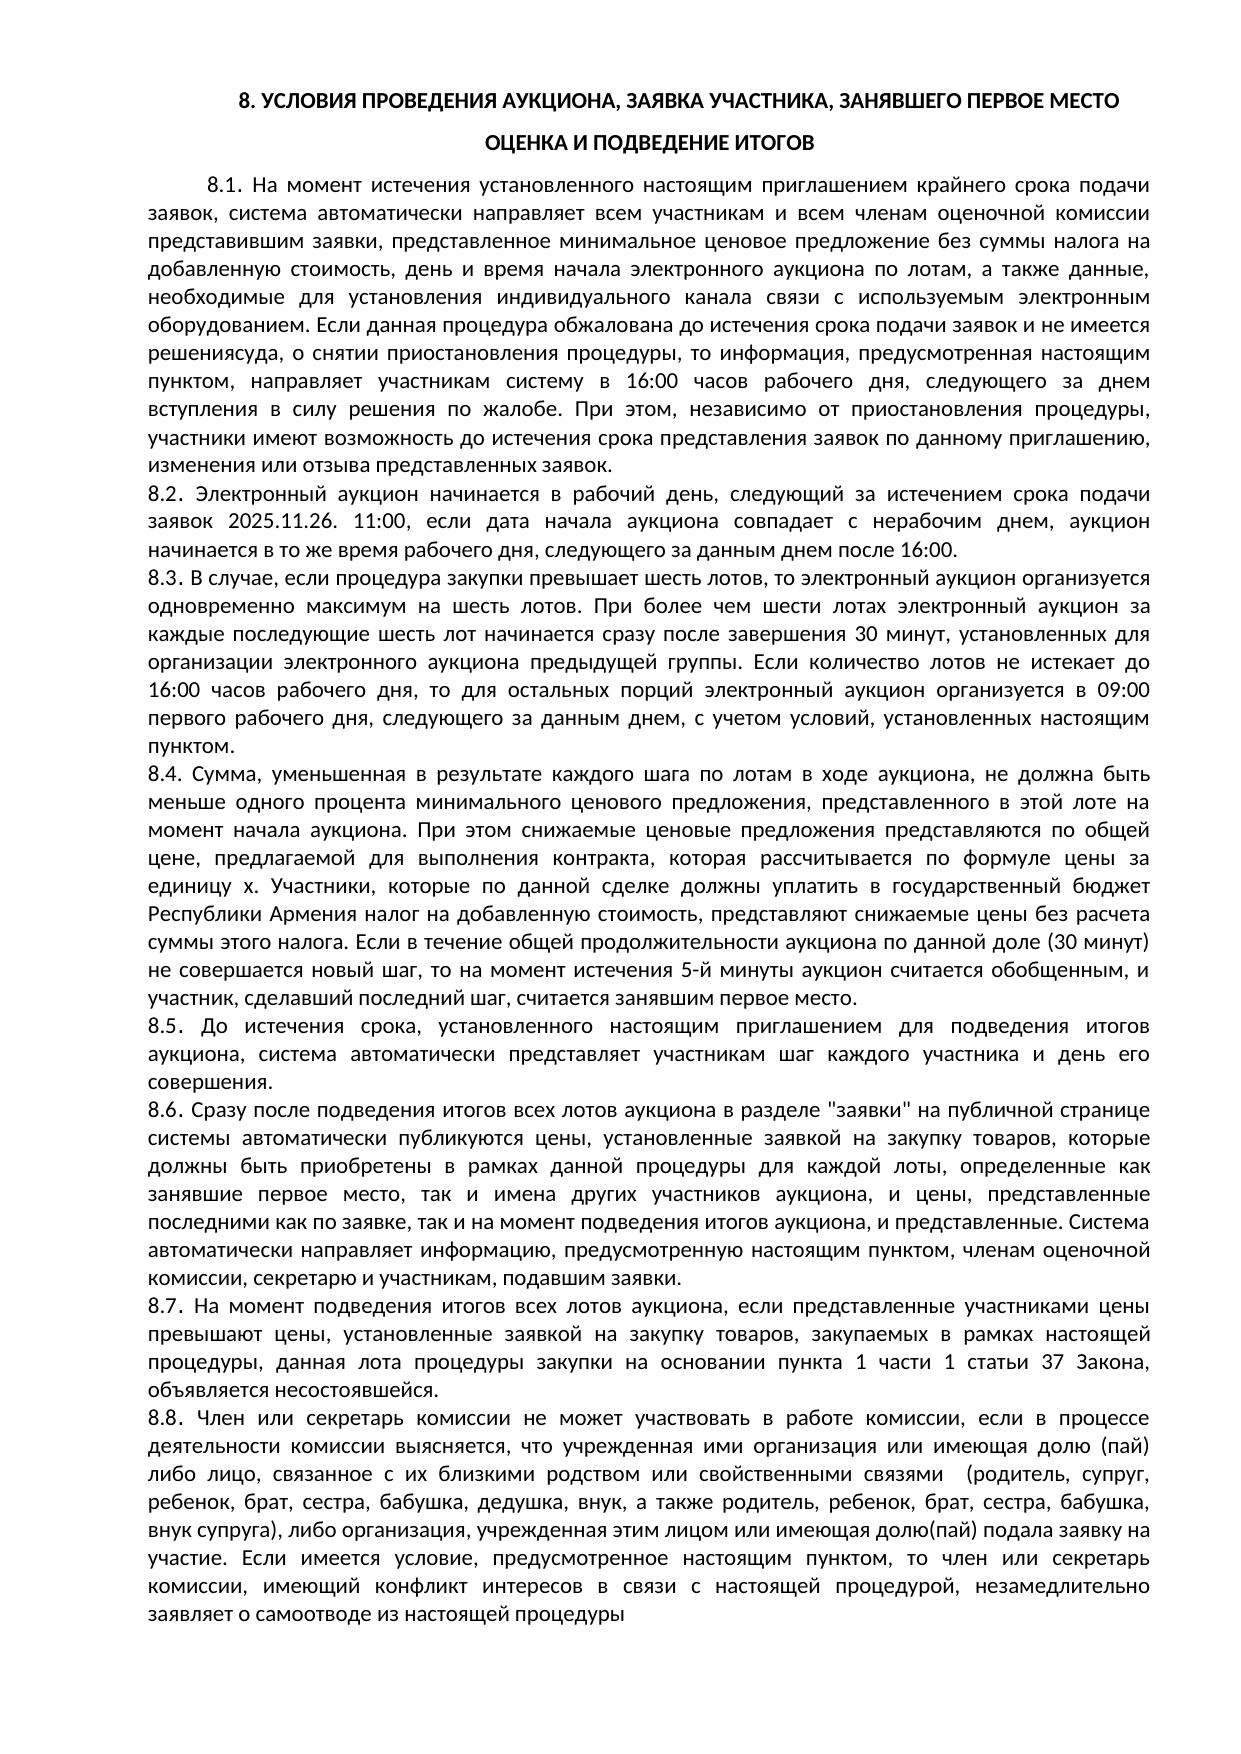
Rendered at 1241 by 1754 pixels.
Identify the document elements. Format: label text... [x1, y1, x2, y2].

text 8.1․ На момент истечения установленного настоящим приглашением крайнего срока подачи заявок, система автоматически направляет всем участникам и всем членам оценочной комиссии представившим заявки, представленное минимальное ценовое предложение без суммы налога на добавленную стоимость, день и время начала электронного аукциона по лотам, а также данные, необходимые для установления индивидуального канала связи с используемым электронным оборудованием. Если данная процедура обжалована до истечения срока подачи заявок и не имеется решениясуда, о снятии приостановления процедуры, то информация, предусмотренная настоящим пунктом, направляет участникам систему в 16:00 часов рабочего дня, следующего за днем вступления в силу решения по жалобе. При этом, независимо от приостановления процедуры, участники имеют возможность до истечения срока представления заявок по данному приглашению, изменения или отзыва представленных заявок. [148, 170, 1152, 479]
text 8.7․ На момент подведения итогов всех лотов аукциона, если представленные участниками цены превышают цены, установленные заявкой на закупку товаров, закупаемых в рамках настоящей процедуры, данная лота процедуры закупки на основании пункта 1 части 1 статьи 37 Закона, объявляется несостоявшейся. [148, 1291, 1152, 1403]
text 8.8․ Член или секретарь комиссии не может участвовать в работе комиссии, если в процессе деятельности комиссии выясняется, что учрежденная ими организация или имеющая долю (пай) либо лицо, связанное с их близкими родством или свойственными связями (родитель, супруг, ребенок, брат, сестра, бабушка, дедушка, внук, а также родитель, ребенок, брат, сестра, бабушка, внук супруга), либо организация, учрежденная этим лицом или имеющая долю(пай) подала заявку на участие. Если имеется условие, предусмотренное настоящим пунктом, то член или секретарь комиссии, имеющий конфликт интересов в связи с настоящей процедурой, незамедлительно заявляет о самоотводе из настоящей процедуры [148, 1403, 1152, 1627]
text 8.4. Сумма, уменьшенная в результате каждого шага по лотам в ходе аукциона, не должна быть меньше одного процента минимального ценового предложения, представленного в этой лоте на момент начала аукциона. При этом снижаемые ценовые предложения представляются по общей цене, предлагаемой для выполнения контракта, которая рассчитывается по формуле цены за единицу x. Участники, которые по данной сделке должны уплатить в государственный бюджет Республики Армения налог на добавленную стоимость, представляют снижаемые цены без расчета суммы этого налога. Если в течение общей продолжительности аукциона по данной доле (30 минут) не совершается новый шаг, то на момент истечения 5-й минуты аукцион считается обобщенным, и участник, сделавший последний шаг, считается занявшим первое место. [148, 759, 1152, 1011]
text 8.5․ До истечения срока, установленного настоящим приглашением для подведения итогов аукциона, система автоматически представляет участникам шаг каждого участника и день его совершения. [148, 1011, 1152, 1095]
text 8.6․ Сразу после подведения итогов всех лотов аукциона в разделе "заявки" на публичной странице системы автоматически публикуются цены, установленные заявкой на закупку товаров, которые должны быть приобретены в рамках данной процедуры для каждой лоты, определенные как занявшие первое место, так и имена других участников аукциона, и цены, представленные последними как по заявке, так и на момент подведения итогов аукциона, и представленные. Система автоматически направляет информацию, предусмотренную настоящим пунктом, членам оценочной комиссии, секретарю и участникам, подавшим заявки. [148, 1095, 1152, 1291]
text 8. УСЛОВИЯ ПРОВЕДЕНИЯ АУКЦИОНА, ЗАЯВКА УЧАСТНИКА, ЗАНЯВШЕГО ПЕРВОЕ МЕСТО ОЦЕНКА И ПОДВЕДЕНИЕ ИТОГОВ [148, 86, 1152, 156]
text 8.3․ В случае, если процедура закупки превышает шесть лотов, то электронный аукцион организуется одновременно максимум на шесть лотов. При более чем шести лотах электронный аукцион за каждые последующие шесть лот начинается сразу после завершения 30 минут, установленных для организации электронного аукциона предыдущей группы. Если количество лотов не истекает до 16:00 часов рабочего дня, то для остальных порций электронный аукцион организуется в 09:00 первого рабочего дня, следующего за данным днем, с учетом условий, установленных настоящим пунктом. [148, 563, 1152, 759]
text 8.2․ Электронный аукцион начинается в рабочий день, следующий за истечением срока подачи заявок 2025.11.26. 11:00 , если дата начала аукциона совпадает с нерабочим днем, аукцион начинается в то же время рабочего дня, следующего за данным днем после 16:00. [148, 479, 1152, 563]
